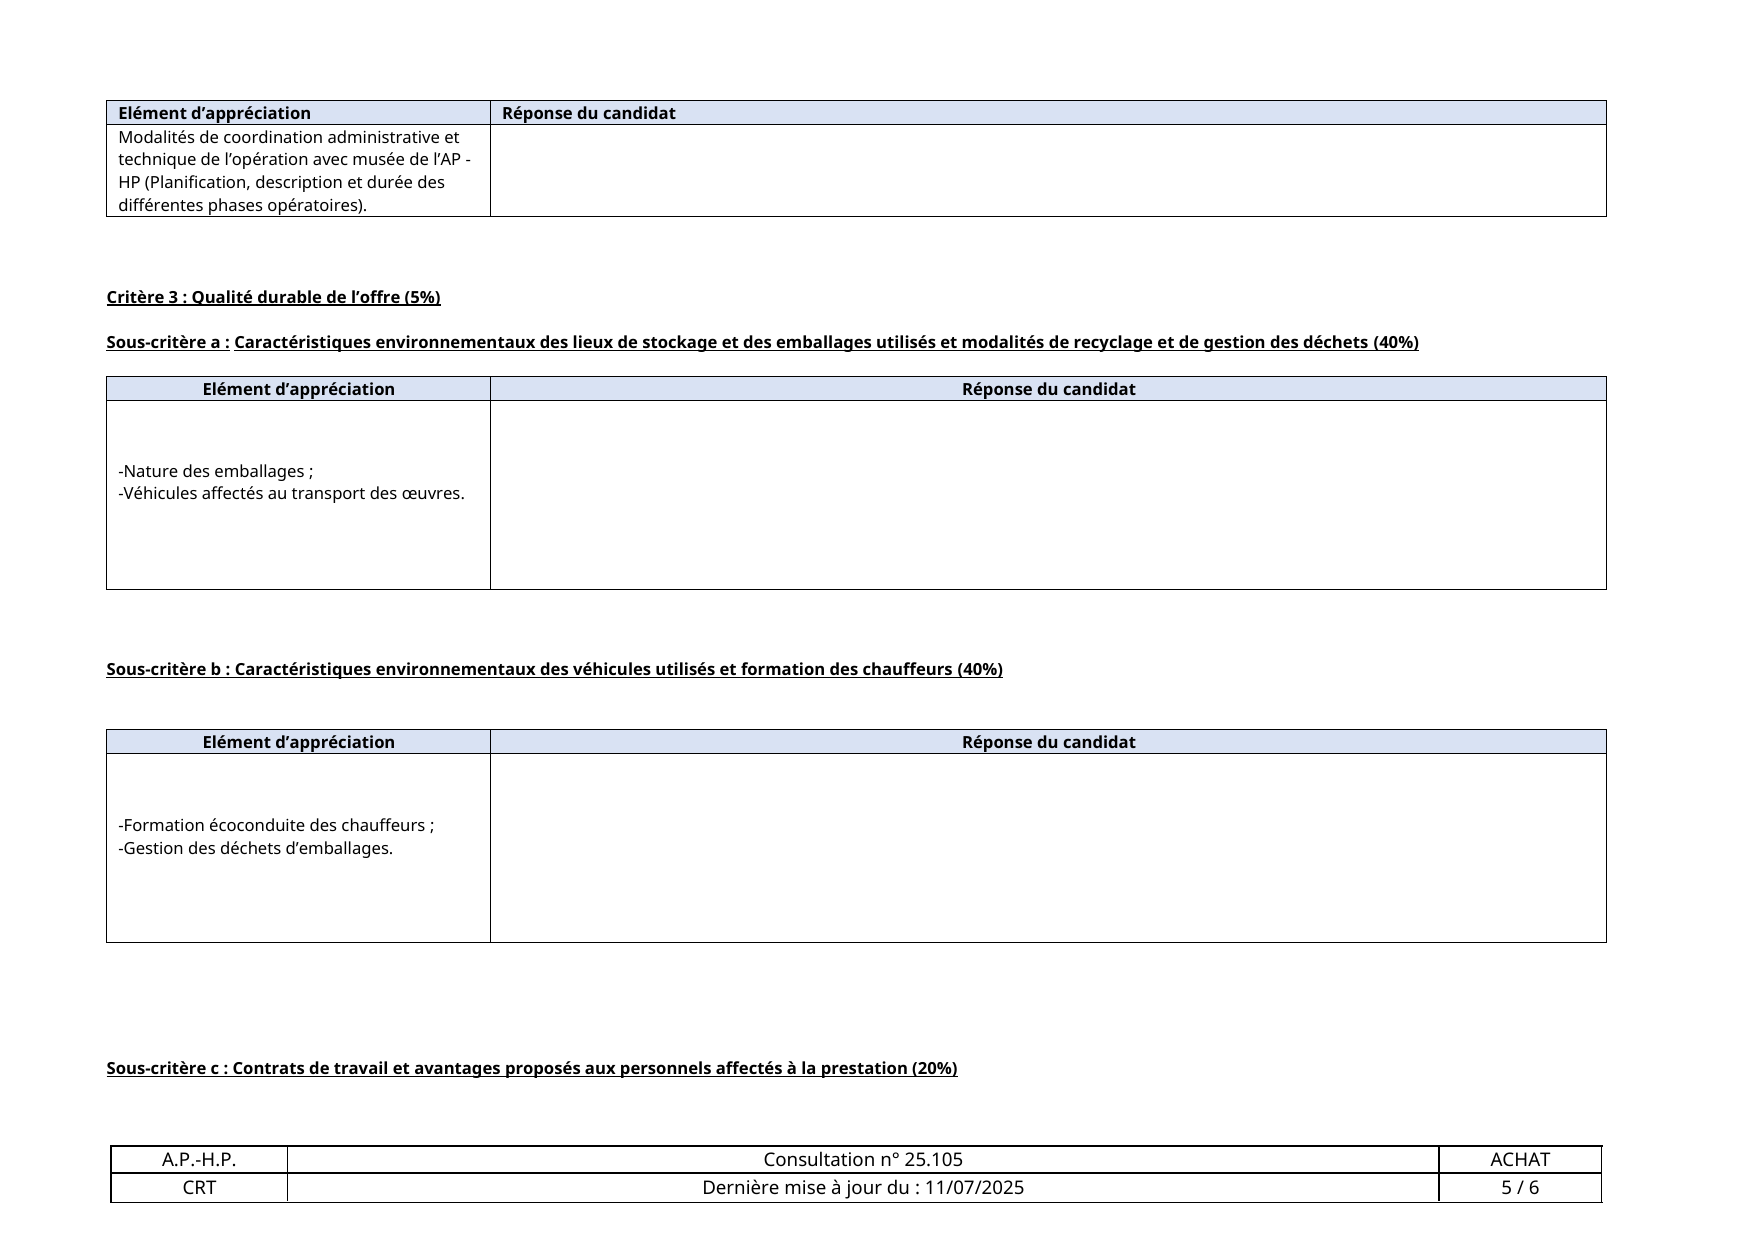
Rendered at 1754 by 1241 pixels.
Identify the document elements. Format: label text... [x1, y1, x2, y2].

text Critère 3 : Qualité durable de l’offre (5%) [106, 285, 1606, 308]
table_cell -Nature des emballages ; -Véhicules affectés au transport des œuvres. [107, 401, 490, 589]
text Sous-critère b : Caractéristiques environnementaux des véhicules utilisés et formation des chauffeurs (40%) [106, 658, 1606, 681]
table_header Réponse du candidat [491, 730, 1606, 753]
table_header Réponse du candidat [491, 377, 1606, 400]
table_header Réponse du candidat [491, 101, 1606, 124]
table_header Elément d’appréciation [107, 377, 490, 400]
table_cell [491, 401, 1606, 589]
text Sous-critère c : Contrats de travail et avantages proposés aux personnels affectés à la prestation (20%) [106, 1057, 1606, 1079]
text Sous-critère a : Caractéristiques environnementaux des lieux de stockage et des emballages utilisés et modalités de recyclage et de gestion des déchets (40%) [106, 331, 1606, 353]
table_cell [491, 754, 1606, 942]
table_cell [491, 125, 1606, 216]
table_header Elément d’appréciation [107, 730, 490, 753]
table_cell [107, 125, 490, 216]
table_header Elément d’appréciation [107, 101, 490, 124]
table_cell -Formation écoconduite des chauffeurs ; -Gestion des déchets d’emballages. [107, 754, 490, 942]
